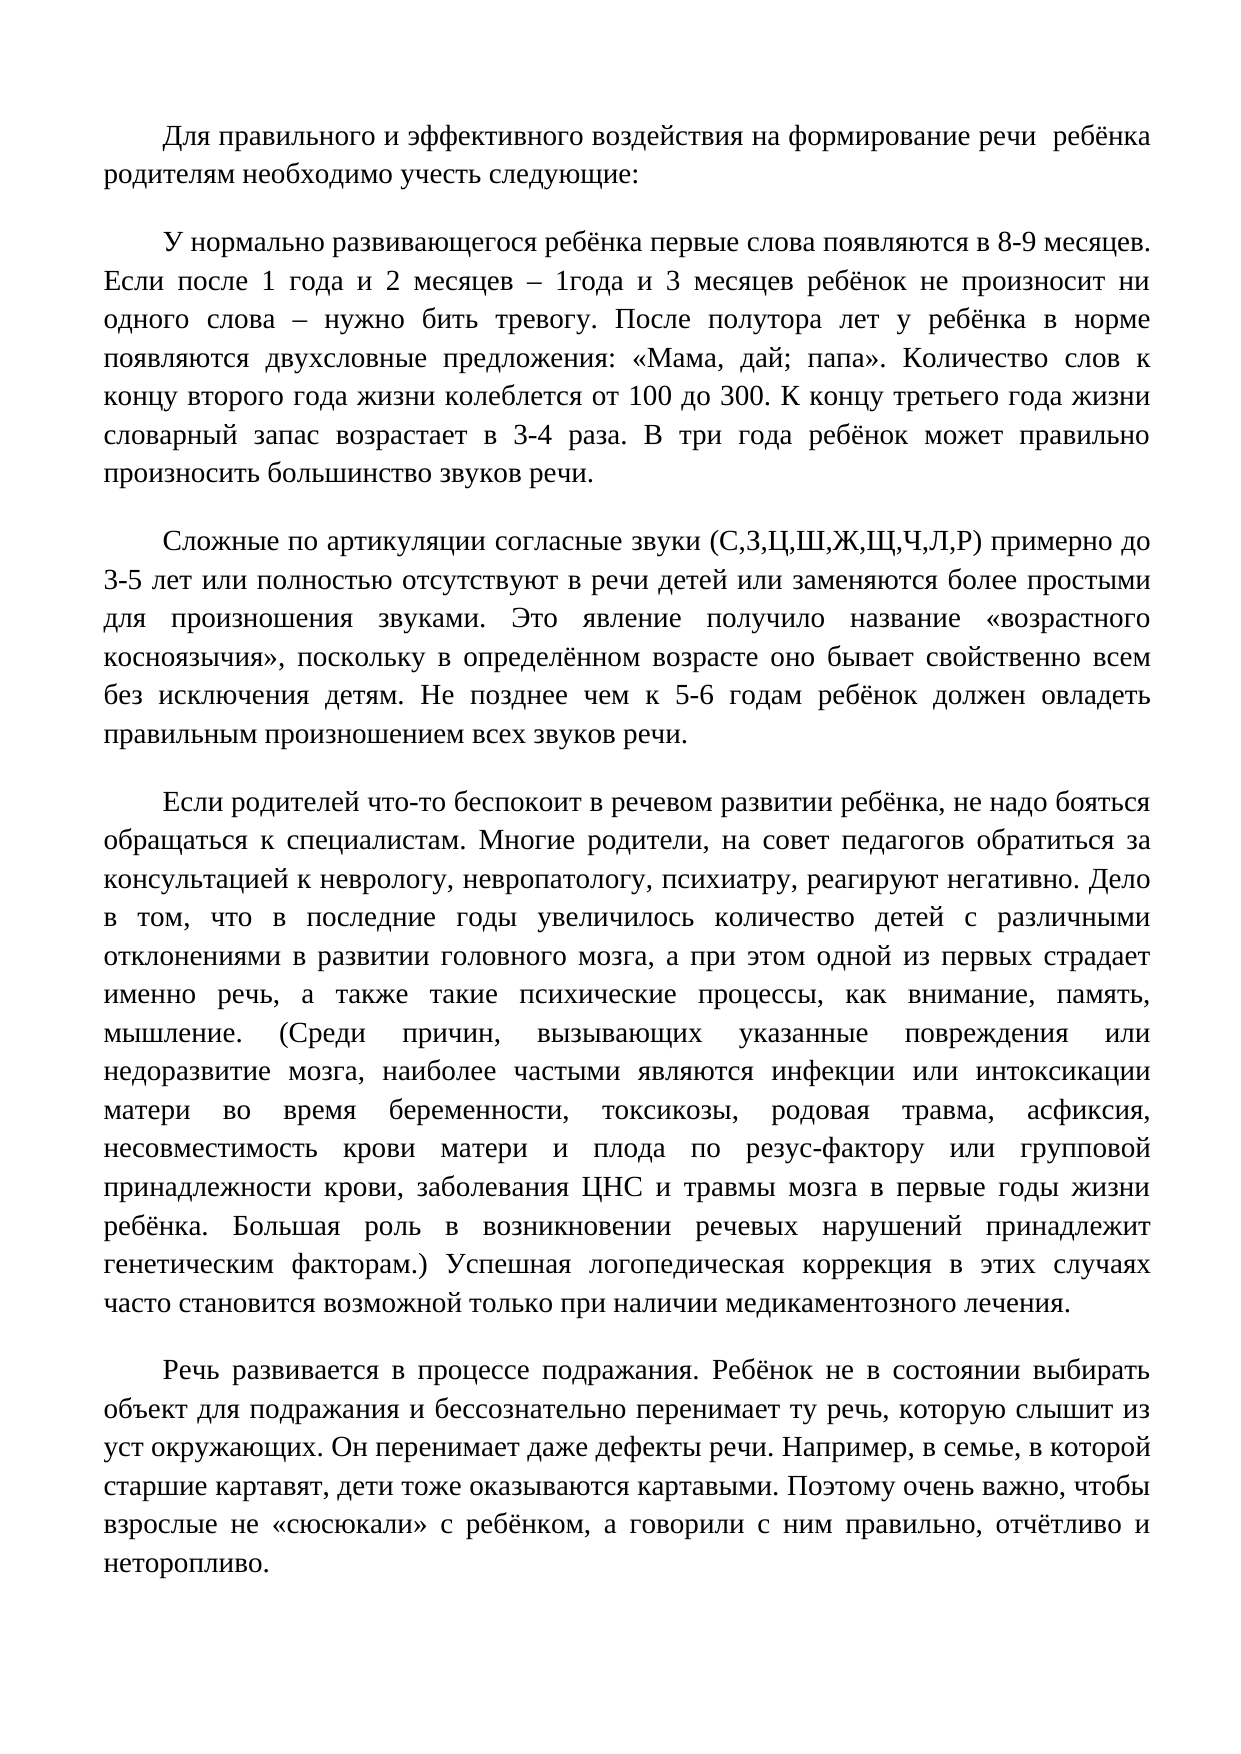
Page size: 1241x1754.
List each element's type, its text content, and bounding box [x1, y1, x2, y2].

text У нормально развивающегося ребёнка первые слова появляются в 8-9 месяцев. Если после 1 года и 2 месяцев – 1года и 3 месяцев ребёнок не произносит ни одного слова – нужно бить тревогу. После полутора лет у ребёнка в норме появляются двухсловные предложения: «Мама, дай; папа». Количество слов к концу второго года жизни колеблется от 100 до 300. К концу третьего года жизни словарный запас возрастает в 3-4 раза. В три года ребёнок может правильно произносить большинство звуков речи. [103, 224, 1152, 489]
text Сложные по артикуляции согласные звуки (С,З,Ц,Ш,Ж,Щ,Ч,Л,Р) примерно до 3-5 лет или полностью отсутствуют в речи детей или заменяются более простыми для произношения звуками. Это явление получило название «возрастного косноязычия», поскольку в определённом возрасте оно бывает свойственно всем без исключения детям. Не позднее чем к 5-6 годам ребёнок должен овладеть правильным произношением всех звуков речи. [103, 523, 1152, 749]
text Речь развивается в процессе подражания. Ребёнок не в состоянии выбирать объект для подражания и бессознательно перенимает ту речь, которую слышит из уст окружающих. Он перенимает даже дефекты речи. Например, в семье, в которой старшие картавят, дети тоже оказываются картавыми. Поэтому очень важно, чтобы взрослые не «сюсюкали» с ребёнком, а говорили с ним правильно, отчётливо и неторопливо. [103, 1352, 1152, 1579]
text Для правильного и эффективного воздействия на формирование речи ребёнка родителям необходимо учесть следующие: [103, 118, 1152, 190]
text Если родителей что-то беспокоит в речевом развитии ребёнка, не надо бояться обращаться к специалистам. Многие родители, на совет педагогов обратиться за консультацией к неврологу, невропатологу, психиатру, реагируют негативно. Дело в том, что в последние годы увеличилось количество детей с различными отклонениями в развитии головного мозга, а при этом одной из первых страдает именно речь, а также такие психические процессы, как внимание, память, мышление. (Среди причин, вызывающих указанные повреждения или недоразвитие мозга, наиболее частыми являются инфекции или интоксикации матери во время беременности, токсикозы, родовая травма, асфиксия, несовместимость крови матери и плода по резус-фактору или групповой принадлежности крови, заболевания ЦНС и травмы мозга в первые годы жизни ребёнка. Большая роль в возникновении речевых нарушений принадлежит генетическим факторам.) Успешная логопедическая коррекция в этих случаях часто становится возможной только при наличии медикаментозного лечения. [103, 784, 1152, 1318]
